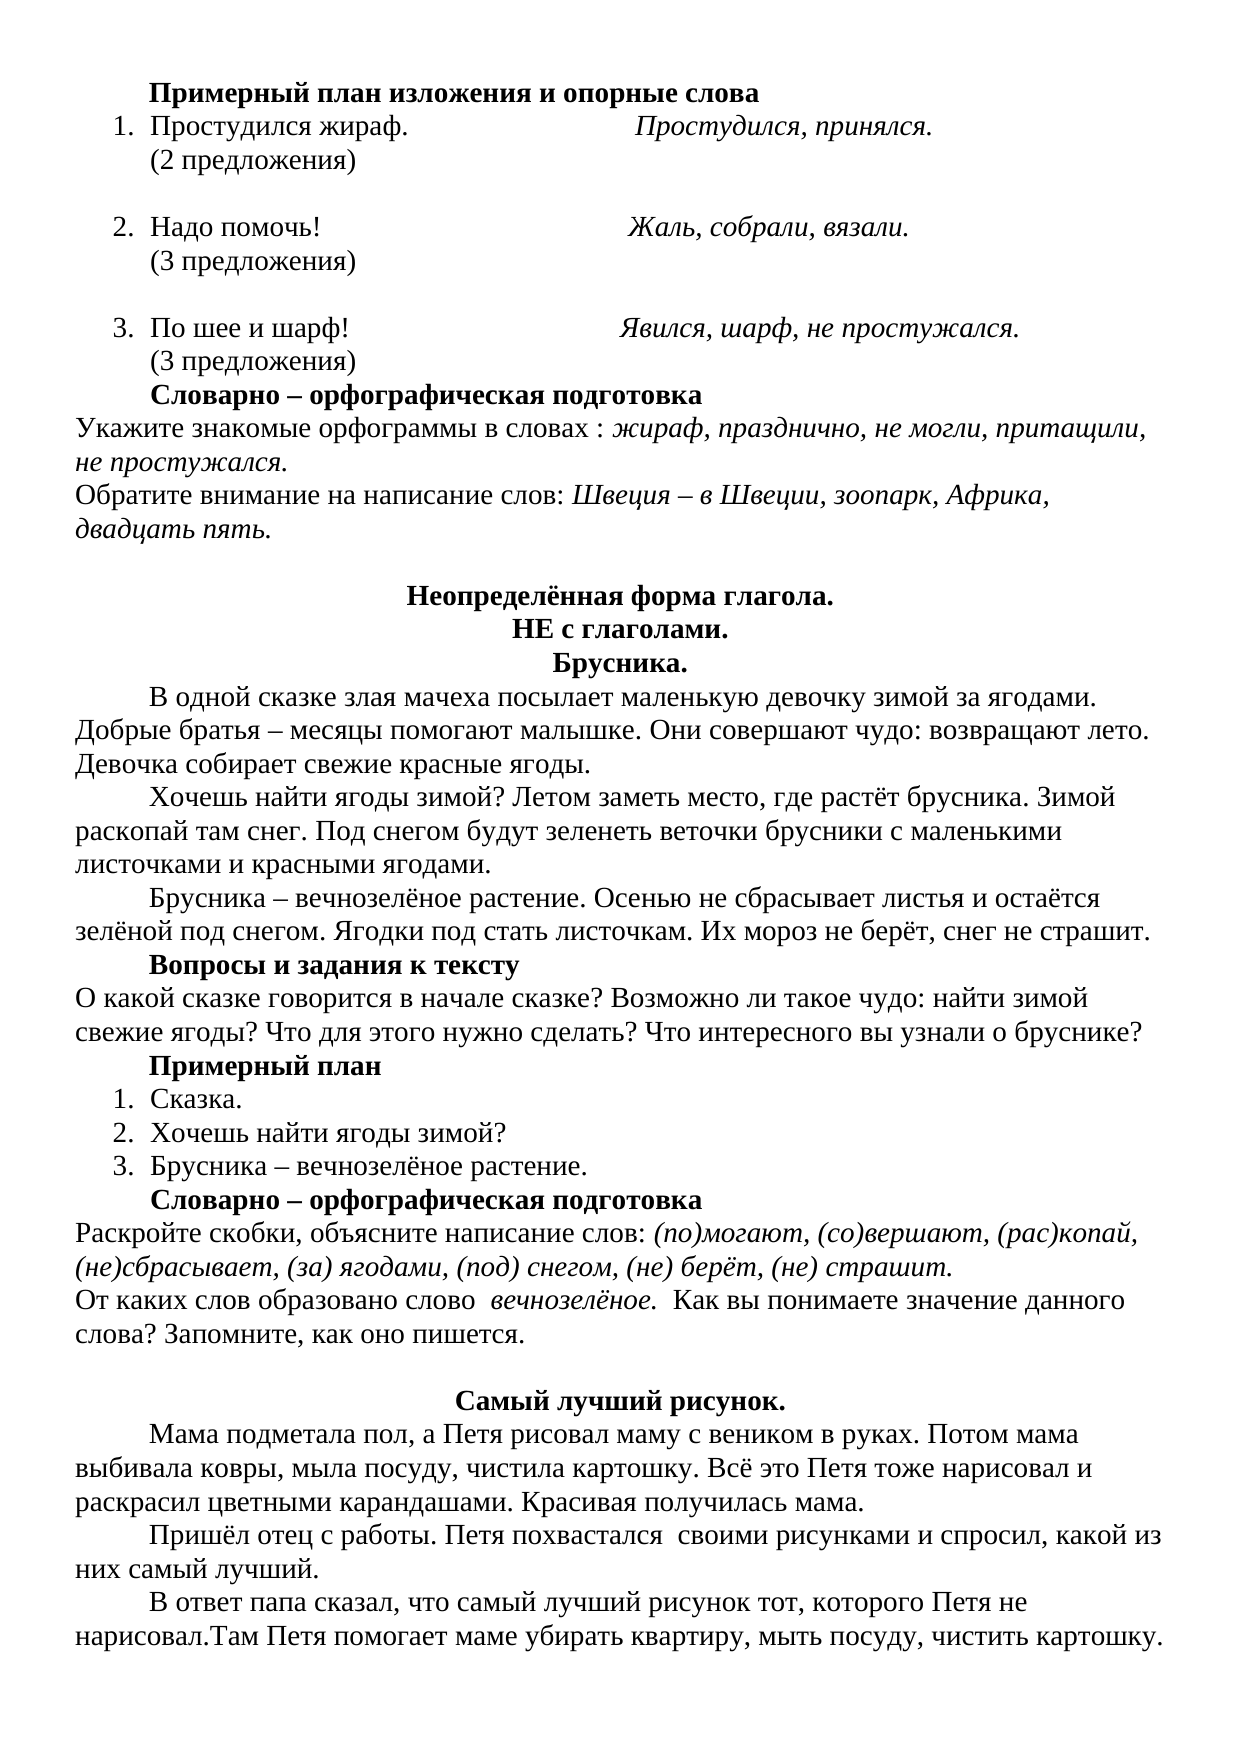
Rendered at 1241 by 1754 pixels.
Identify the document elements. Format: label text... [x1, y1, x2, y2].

list (3 предложения) [150, 243, 1165, 276]
list По шее и шарф! Явился, шарф, не простужался. [112, 310, 1165, 343]
list Хочешь найти ягоды зимой? [112, 1115, 1165, 1148]
text Укажите знакомые орфограммы в словах : жираф, празднично, не могли, притащили, не простужался. [75, 410, 1165, 477]
text Примерный план [75, 1048, 1165, 1081]
list Брусника – вечнозелёное растение. [112, 1148, 1165, 1182]
text Словарно – орфографическая подготовка [150, 377, 1165, 410]
text О какой сказке говорится в начале сказке? Возможно ли такое чудо: найти зимой свежие ягоды? Что для этого нужно сделать? Что интересного вы узнали о бруснике? [75, 981, 1165, 1048]
text Брусника – вечнозелёное растение. Осенью не сбрасывает листья и остаётся зелёной под снегом. Ягодки под стать листочкам. Их мороз не берёт, снег не страшит. [75, 880, 1165, 947]
text В одной сказке злая мачеха посылает маленькую девочку зимой за ягодами. Добрые братья – месяцы помогают малышке. Они совершают чудо: возвращают лето. Девочка собирает свежие красные ягоды. [75, 679, 1165, 779]
text (3 предложения) [150, 343, 1165, 377]
list Словарно – орфографическая подготовка [150, 1182, 1165, 1215]
text НЕ с глаголами. [75, 612, 1165, 645]
text Неопределённая форма глагола. [75, 578, 1165, 612]
text Брусника. [75, 645, 1165, 679]
list (2 предложения) [150, 142, 1165, 176]
list Сказка. [112, 1081, 1165, 1115]
text Самый лучший рисунок. [75, 1383, 1165, 1417]
text Мама подметала пол, а Петя рисовал маму с веником в руках. Потом мама выбивала ковры, мыла посуду, чистила картошку. Всё это Петя тоже нарисовал и раскрасил цветными карандашами. Красивая получилась мама. [75, 1417, 1165, 1517]
text В ответ папа сказал, что самый лучший рисунок тот, которого Петя не нарисовал.Там Петя помогает маме убирать квартиру, мыть посуду, чистить картошку. [75, 1584, 1165, 1651]
text Примерный план изложения и опорные слова [75, 75, 1165, 108]
text Раскройте скобки, объясните написание слов: (по)могают, (со)вершают, (рас)копай, (не)сбрасывает, (за) ягодами, (под) снегом, (не) берёт, (не) страшит. [75, 1215, 1165, 1282]
list Простудился жираф. Простудился, принялся. [112, 108, 1165, 142]
list Надо помочь! Жаль, собрали, вязали. [112, 209, 1165, 243]
text Пришёл отец с работы. Петя похвастался своими рисунками и спросил, какой из них самый лучший. [75, 1517, 1165, 1584]
text От каких слов образовано слово вечнозелёное. Как вы понимаете значение данного слова? Запомните, как оно пишется. [75, 1282, 1165, 1349]
text Вопросы и задания к тексту [75, 947, 1165, 981]
text Хочешь найти ягоды зимой? Летом заметь место, где растёт брусника. Зимой раскопай там снег. Под снегом будут зеленеть веточки брусники с маленькими листочками и красными ягодами. [75, 779, 1165, 880]
text Обратите внимание на написание слов: Швеция – в Швеции, зоопарк, Африка, двадцать пять. [75, 477, 1165, 544]
